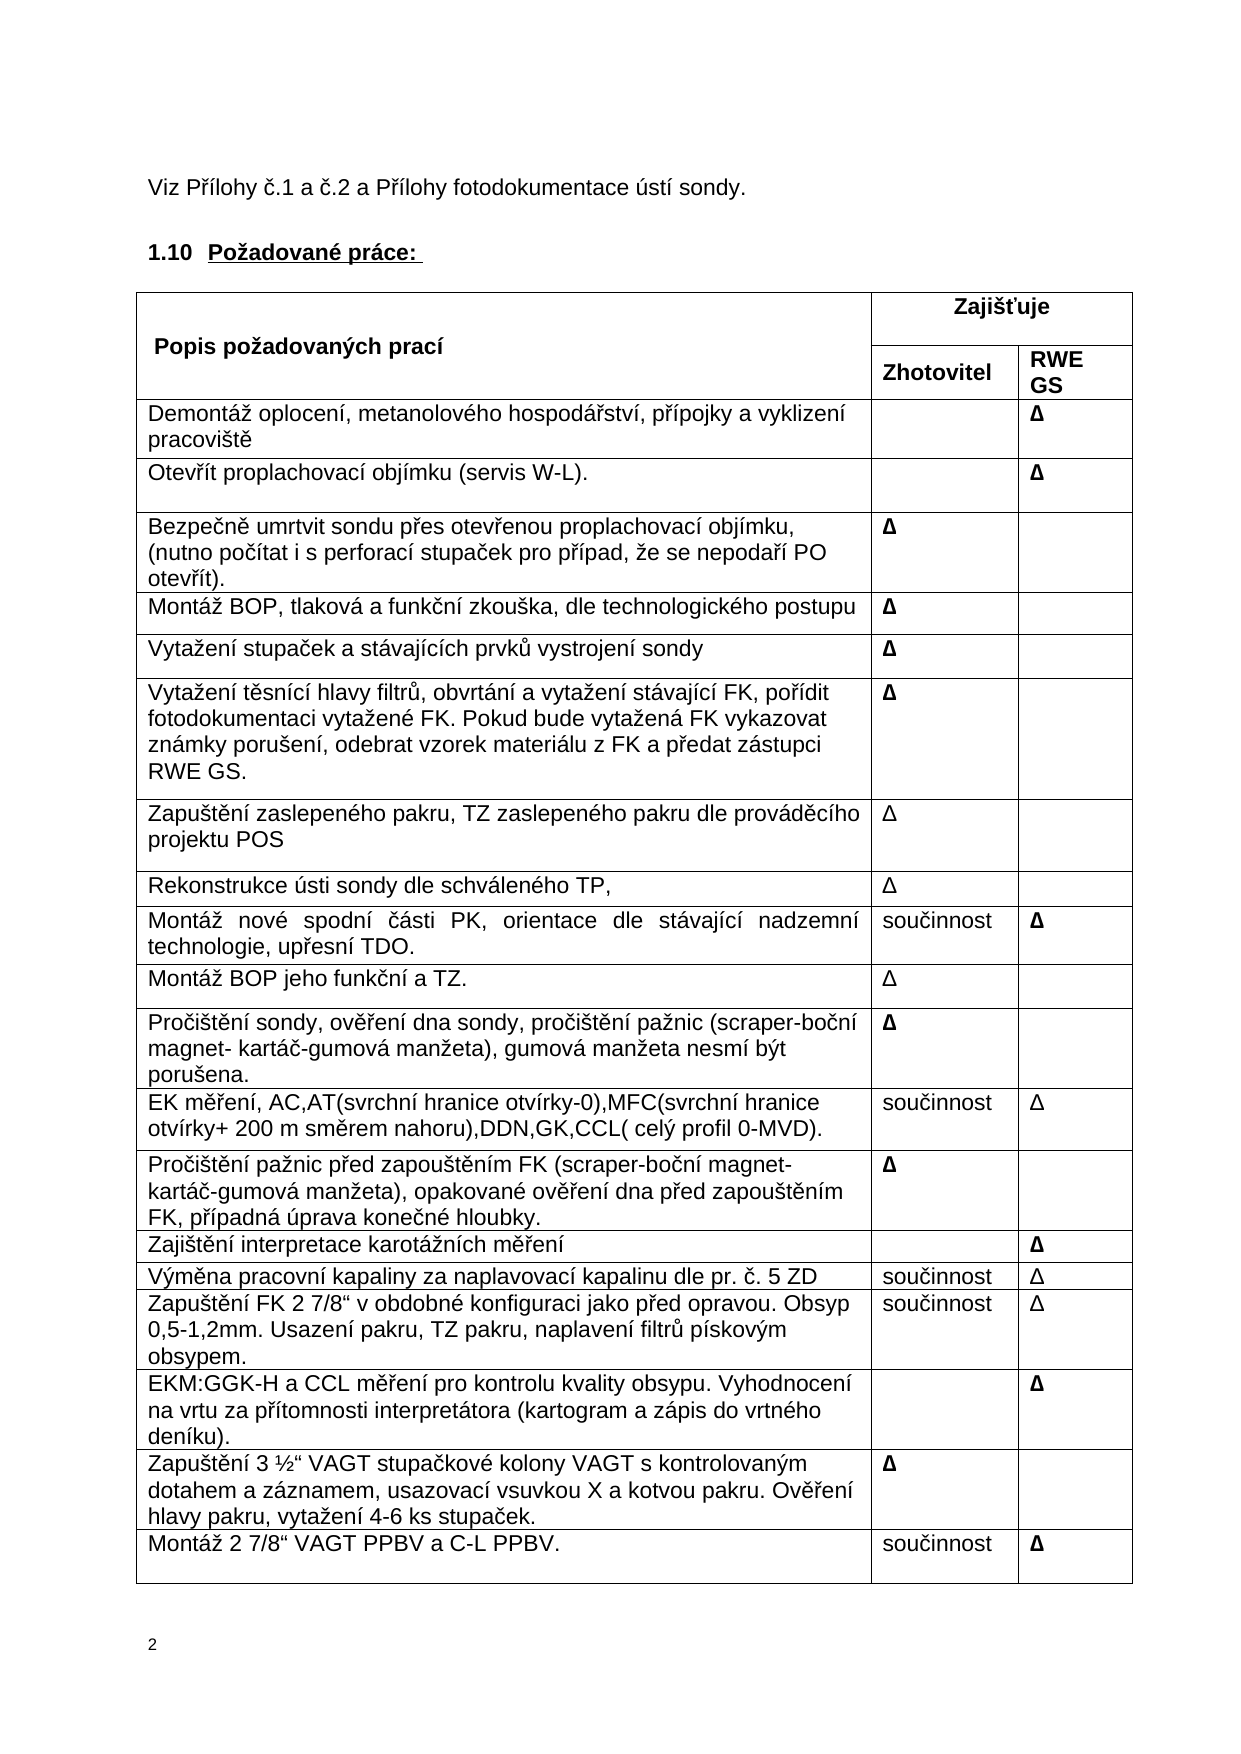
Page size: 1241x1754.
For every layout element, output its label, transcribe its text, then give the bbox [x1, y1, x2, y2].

table_cell ∆ [1019, 1231, 1132, 1262]
table_cell ∆ [1019, 1290, 1132, 1369]
text Viz Přílohy č.1 a č.2 a Přílohy fotodokumentace ústí sondy. [148, 174, 1093, 200]
table_cell ∆ [872, 593, 1018, 634]
table_cell Zapuštění zaslepeného pakru, TZ zaslepeného pakru dle prováděcího projektu POS [137, 800, 871, 871]
table_header Popis požadovaných prací [137, 293, 871, 399]
table_cell Zhotovitel [872, 346, 1018, 399]
table_cell ∆ [872, 800, 1018, 871]
table_cell Zajištění interpretace karotážních měření [137, 1231, 871, 1262]
table_cell [872, 400, 1018, 458]
table_cell Zapuštění FK 2 7/8“ v obdobné konfiguraci jako před opravou. Obsyp 0,5-1,2mm. Usazení pakru, TZ pakru, naplavení filtrů pískovým obsypem. [137, 1290, 871, 1369]
table_cell ∆ [872, 965, 1018, 1008]
table_cell ∆ [872, 635, 1018, 678]
table_cell Pročištění sondy, ověření dna sondy, pročištění pažnic (scraper-boční magnet- kartáč-gumová manžeta), gumová manžeta nesmí být porušena. [137, 1009, 871, 1088]
table_cell ∆ [872, 679, 1018, 798]
table_cell [1019, 593, 1132, 634]
table_cell Zapuštění 3 ½“ VAGT stupačkové kolony VAGT s kontrolovaným dotahem a záznamem, usazovací vsuvkou X a kotvou pakru. Ověření hlavy pakru, vytažení 4-6 ks stupaček. [137, 1450, 871, 1529]
table_cell ∆ [1019, 1089, 1132, 1150]
table_cell Demontáž oplocení, metanolového hospodářství, přípojky a vyklizení pracoviště [137, 400, 871, 458]
table_header Zajišťuje [872, 293, 1132, 345]
table_cell ∆ [872, 872, 1018, 906]
table_cell součinnost [872, 1530, 1018, 1583]
table_cell [1019, 1009, 1132, 1088]
table_cell ∆ [1019, 907, 1132, 964]
table_cell [1019, 872, 1132, 906]
table_cell EK měření, AC,AT(svrchní hranice otvírky-0),MFC(svrchní hranice otvírky+ 200 m směrem nahoru),DDN,GK,CCL( celý profil 0-MVD). [137, 1089, 871, 1150]
table_cell [1019, 635, 1132, 678]
subtitle Požadované práce: [148, 239, 1093, 266]
table_cell součinnost [872, 907, 1018, 964]
table_cell Montáž 2 7/8“ VAGT PPBV a C-L PPBV. [137, 1530, 871, 1583]
table_cell [872, 1370, 1018, 1449]
table_cell ∆ [1019, 1370, 1132, 1449]
table_cell Otevřít proplachovací objímku (servis W-L). [137, 459, 871, 512]
table_cell ∆ [1019, 1530, 1132, 1583]
table_cell ∆ [872, 513, 1018, 592]
table_cell ∆ [872, 1151, 1018, 1230]
table_cell [872, 459, 1018, 512]
table_cell Montáž BOP, tlaková a funkční zkouška, dle technologického postupu [137, 593, 871, 634]
table_cell [1019, 679, 1132, 798]
table_cell součinnost [872, 1263, 1018, 1289]
table_cell ∆ [1019, 400, 1132, 458]
table_cell [1019, 513, 1132, 592]
table_cell ∆ [872, 1450, 1018, 1529]
table_cell Vytažení stupaček a stávajících prvků vystrojení sondy [137, 635, 871, 678]
table_cell RWE GS [1019, 346, 1132, 399]
table_cell Bezpečně umrtvit sondu přes otevřenou proplachovací objímku, (nutno počítat i s perforací stupaček pro případ, že se nepodaří PO otevřít). [137, 513, 871, 592]
table_cell součinnost [872, 1290, 1018, 1369]
table_cell Montáž nové spodní části PK, orientace dle stávající nadzemní technologie, upřesní TDO. [137, 907, 871, 964]
table_cell součinnost [872, 1089, 1018, 1150]
table_cell [1019, 1450, 1132, 1529]
table_cell [1019, 800, 1132, 871]
table_cell Montáž BOP jeho funkční a TZ. [137, 965, 871, 1008]
table_cell EKM:GGK-H a CCL měření pro kontrolu kvality obsypu. Vyhodnocení na vrtu za přítomnosti interpretátora (kartogram a zápis do vrtného deníku). [137, 1370, 871, 1449]
table_cell Vytažení těsnící hlavy filtrů, obvrtání a vytažení stávající FK, pořídit fotodokumentaci vytažené FK. Pokud bude vytažená FK vykazovat známky porušení, odebrat vzorek materiálu z FK a předat zástupci RWE GS. [137, 679, 871, 798]
table_cell ∆ [1019, 1263, 1132, 1289]
table_cell Rekonstrukce ústi sondy dle schváleného TP, [137, 872, 871, 906]
table_cell [872, 1231, 1018, 1262]
table_cell Výměna pracovní kapaliny za naplavovací kapalinu dle pr. č. 5 ZD [137, 1263, 871, 1289]
table_cell [1019, 1151, 1132, 1230]
table_cell Pročištění pažnic před zapouštěním FK (scraper-boční magnet- kartáč-gumová manžeta), opakované ověření dna před zapouštěním FK, případná úprava konečné hloubky. [137, 1151, 871, 1230]
table_cell ∆ [1019, 459, 1132, 512]
table_cell ∆ [872, 1009, 1018, 1088]
table_cell [1019, 965, 1132, 1008]
